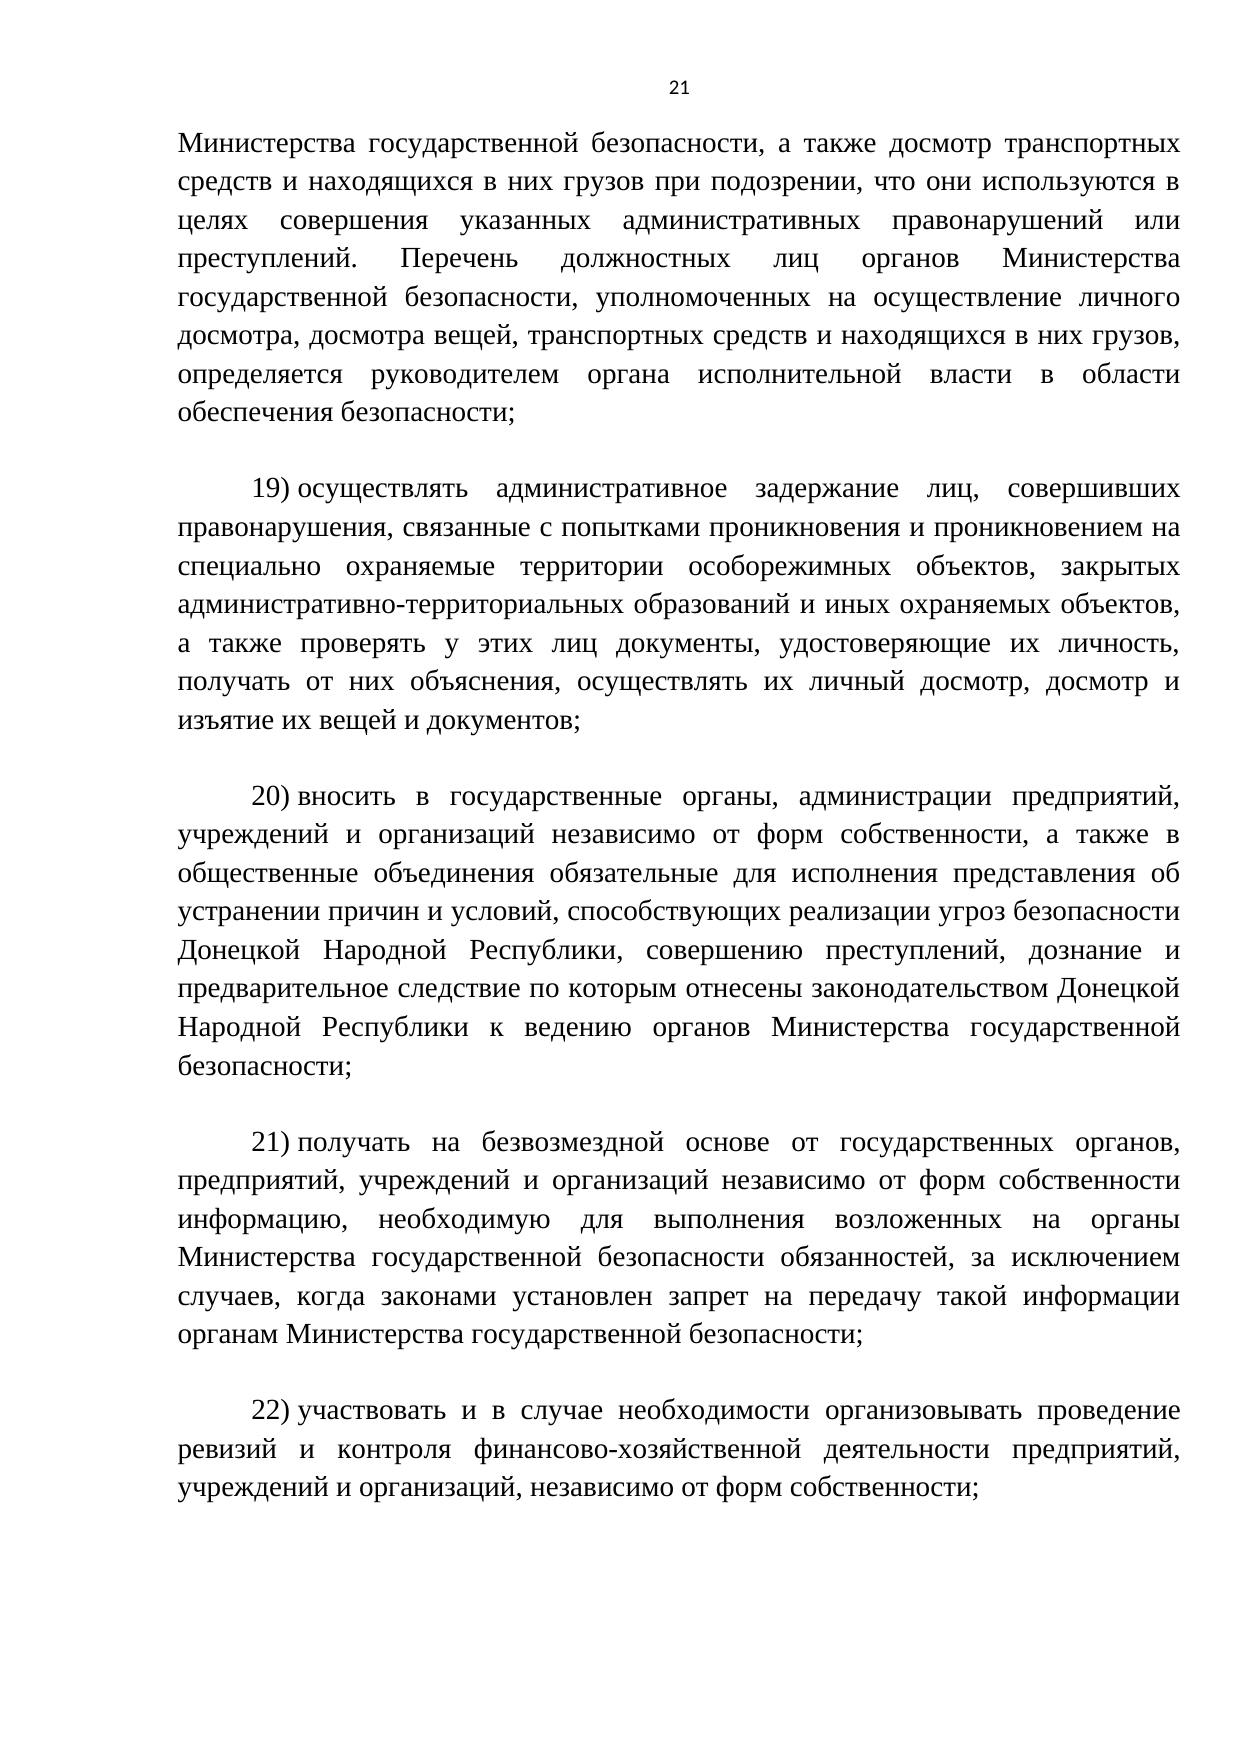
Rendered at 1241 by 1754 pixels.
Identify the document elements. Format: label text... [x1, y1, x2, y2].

text 21) получать на безвозмездной основе от государственных органов, предприятий, учреждений и организаций независимо от форм собственности информацию, необходимую для выполнения возложенных на органы Министерства государственной безопасности обязанностей, за исключением случаев, когда законами установлен запрет на передачу такой информации органам Министерства государственной безопасности; [177, 1124, 1181, 1350]
text 19) осуществлять административное задержание лиц, совершивших правонарушения, связанные с попытками проникновения и проникновением на специально охраняемые территории особорежимных объектов, закрытых административно-территориальных образований и иных охраняемых объектов, а также проверять у этих лиц документы, удостоверяющие их личность, получать от них объяснения, осуществлять их личный досмотр, досмотр и изъятие их вещей и документов; [177, 471, 1181, 735]
text 20) вносить в государственные органы, администрации предприятий, учреждений и организаций независимо от форм собственности, а также в общественные объединения обязательные для исполнения представления об устранении причин и условий, способствующих реализации угроз безопасности Донецкой Народной Республики, совершению преступлений, дознание и предварительное следствие по которым отнесены законодательством Донецкой Народной Республики к ведению органов Министерства государственной безопасности; [177, 778, 1181, 1081]
text 22) участвовать и в случае необходимости организовывать проведение ревизий и контроля финансово-хозяйственной деятельности предприятий, учреждений и организаций, независимо от форм собственности; [177, 1392, 1181, 1503]
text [177, 125, 1181, 428]
